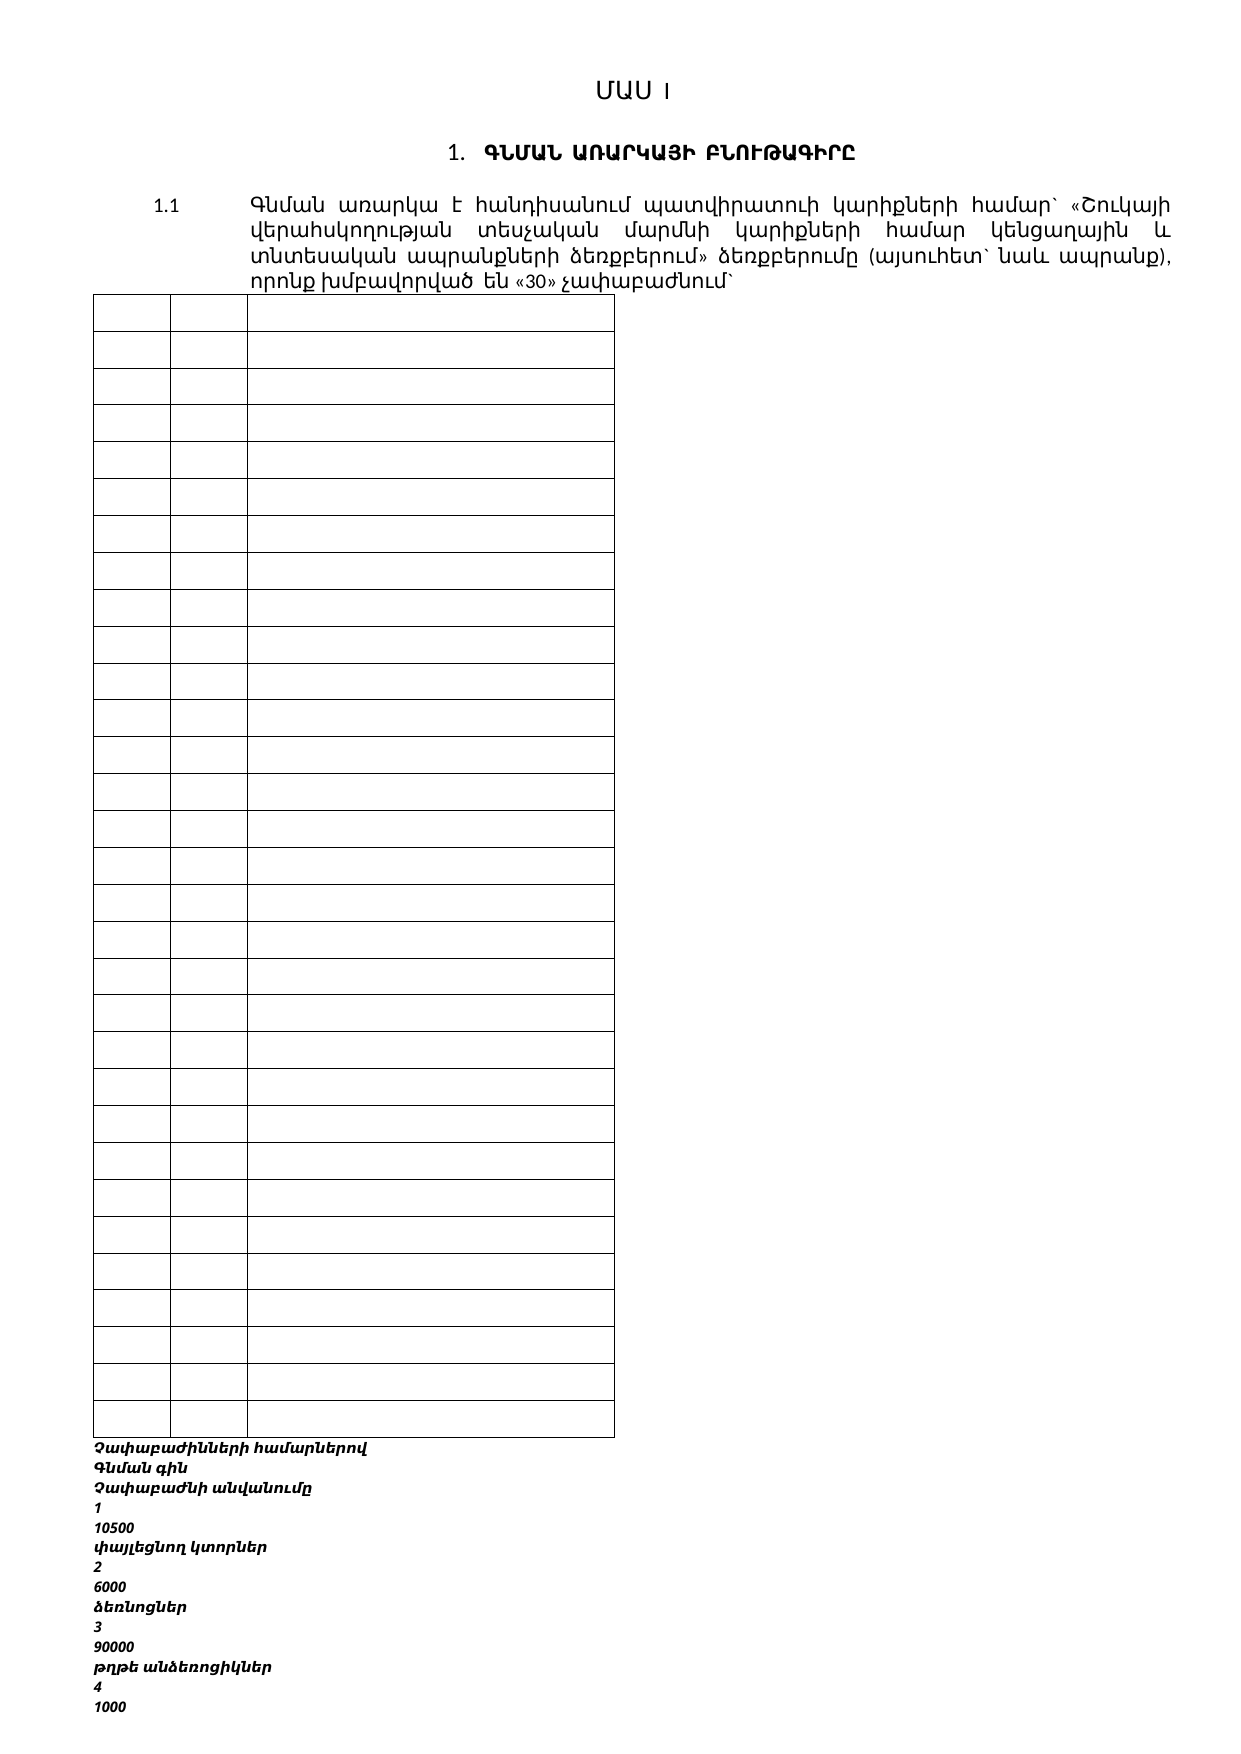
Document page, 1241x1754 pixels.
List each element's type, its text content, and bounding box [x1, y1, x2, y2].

list ԳՆՄԱՆ ԱՌԱՐԿԱՅԻ ԲՆՈՒԹԱԳԻՐԸ [131, 136, 1171, 167]
subtitle Գնման առարկա է հանդիսանում պատվիրատուի կարիքների համար` «Շուկայի վերահսկողության տեսչական մարմնի կարիքների համար կենցաղային և տնտեսական ապրանքների ձեռքբերում» ձեռքբերումը (այսուհետ` նաև ապրանք), որոնք խմբավորված են «30» չափաբաժնում` [153, 192, 1171, 294]
text ՄԱՍ I [94, 75, 1171, 106]
